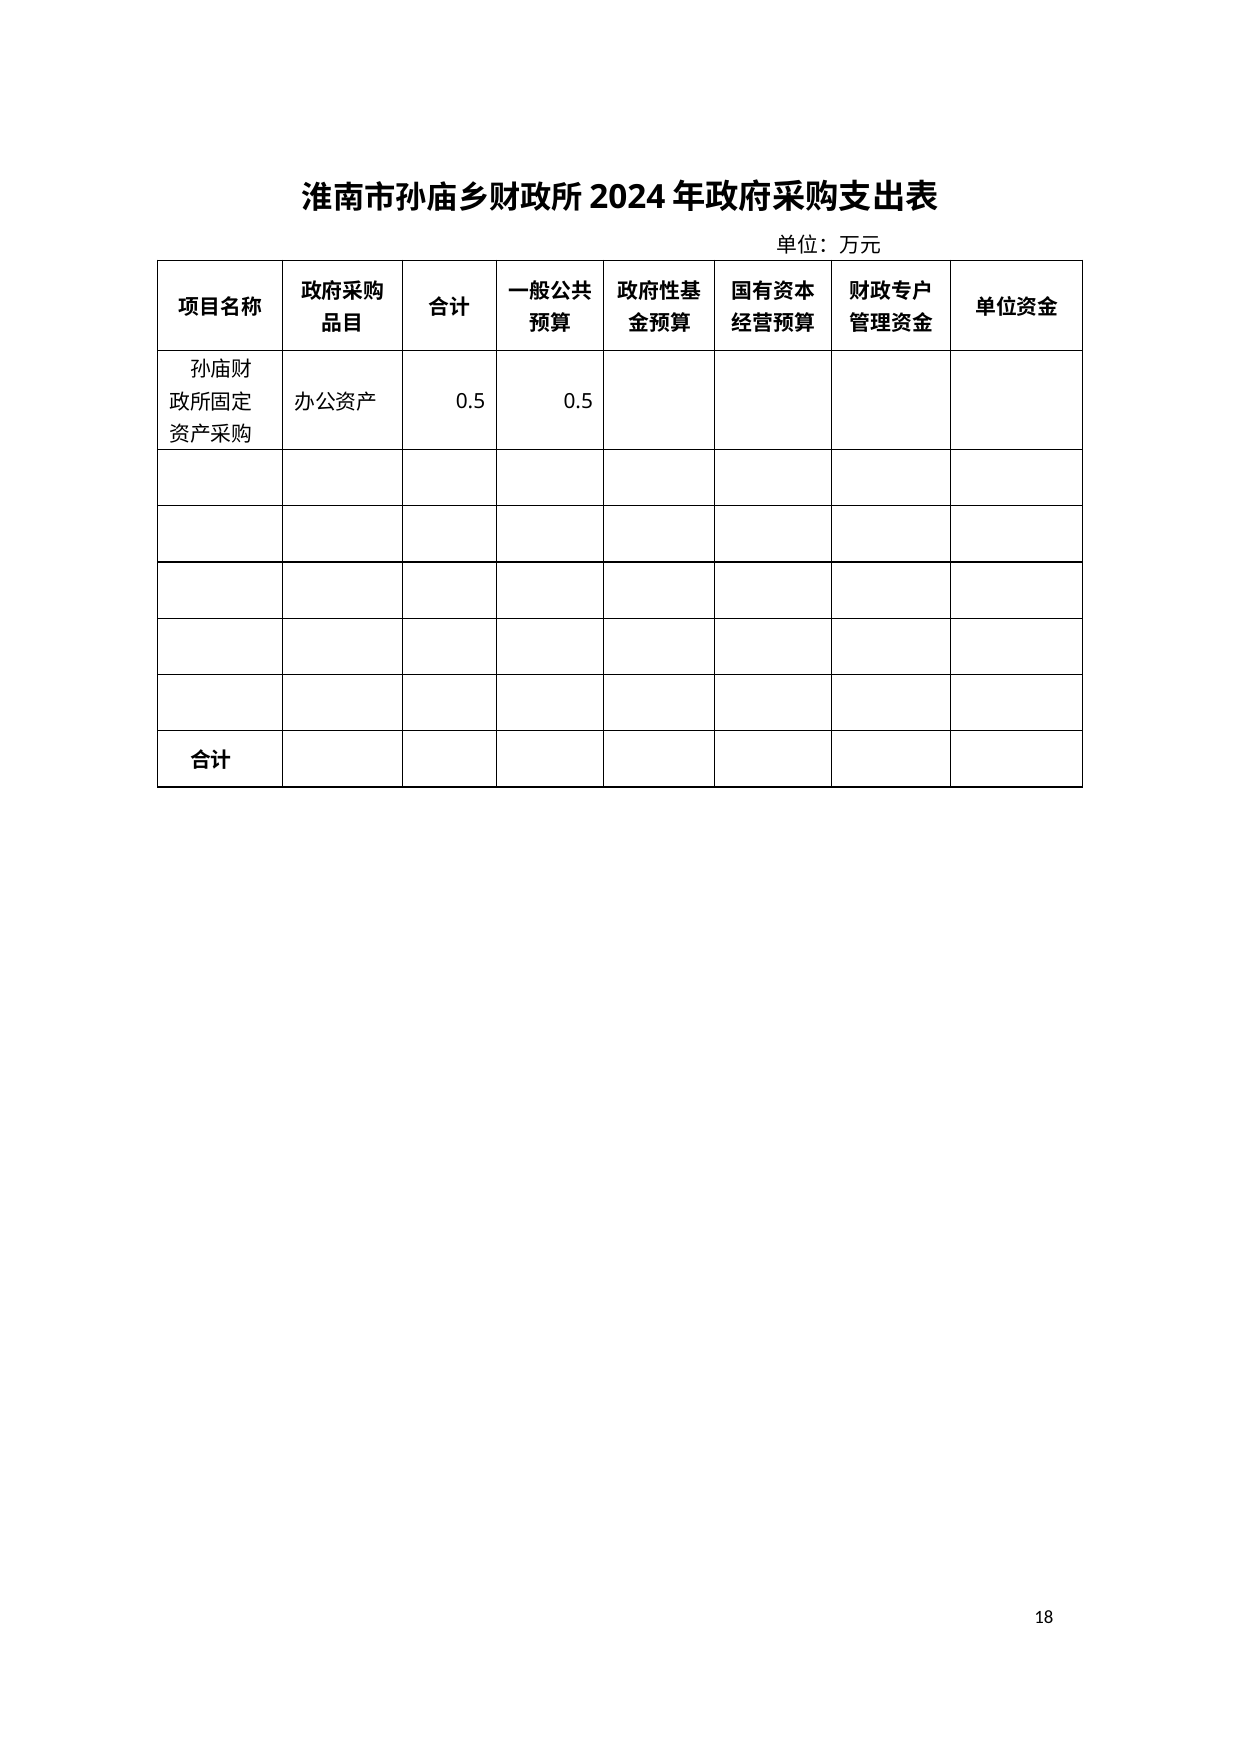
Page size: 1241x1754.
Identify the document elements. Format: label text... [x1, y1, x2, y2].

table_cell 单位资金 [951, 261, 1082, 350]
table_cell [715, 506, 831, 561]
table_cell [832, 351, 950, 449]
table_cell [158, 675, 282, 730]
table_cell [283, 506, 402, 561]
table_cell 孙庙财政所固定资产采购 [158, 351, 282, 449]
table_cell [604, 675, 714, 730]
table_cell 办公资产 [283, 351, 402, 449]
table_cell [715, 351, 831, 449]
table_cell [604, 619, 714, 674]
table_cell [832, 450, 950, 505]
table_cell [497, 563, 603, 618]
table_cell [283, 731, 402, 786]
table_cell [403, 450, 496, 505]
table_cell [715, 731, 831, 786]
table_cell [832, 731, 950, 786]
table_cell [604, 450, 714, 505]
table_cell [158, 450, 282, 505]
table_cell [715, 563, 831, 618]
table_cell [283, 563, 402, 618]
table_cell [497, 450, 603, 505]
table_cell 国有资本经营预算 [715, 261, 831, 350]
table_cell [158, 506, 282, 561]
table_cell [951, 506, 1082, 561]
table_cell [283, 450, 402, 505]
table_cell [158, 563, 282, 618]
table_cell 项目名称 [158, 261, 282, 350]
table_cell [951, 563, 1082, 618]
table_cell [832, 675, 950, 730]
table_cell 0.5 [497, 351, 603, 449]
table_cell [497, 675, 603, 730]
table_cell 合计 [158, 731, 282, 786]
table_cell [715, 619, 831, 674]
table_cell [951, 619, 1082, 674]
table_cell [604, 351, 714, 449]
table_cell [604, 506, 714, 561]
table_cell [832, 619, 950, 674]
table_cell [832, 563, 950, 618]
table_cell 合计 [403, 261, 496, 350]
table_cell [403, 619, 496, 674]
table_cell [497, 619, 603, 674]
table_cell [403, 506, 496, 561]
table_cell [604, 563, 714, 618]
table_cell [715, 675, 831, 730]
table_cell [497, 731, 603, 786]
table_cell 一般公共预算 [497, 261, 603, 350]
table_cell [604, 731, 714, 786]
table_cell [403, 731, 496, 786]
table_cell 政府采购品目 [283, 261, 402, 350]
table_cell [403, 675, 496, 730]
table_cell [951, 675, 1082, 730]
table_cell [497, 506, 603, 561]
table_cell [951, 351, 1082, 449]
table_cell 0.5 [403, 351, 496, 449]
table_cell [715, 450, 831, 505]
table_cell [158, 619, 282, 674]
table_cell [951, 731, 1082, 786]
table_cell [283, 675, 402, 730]
table_cell [283, 619, 402, 674]
table_header 淮南市孙庙乡财政所2024年政府采购支出表 单位：万元 [158, 162, 1082, 259]
table_cell 政府性基金预算 [604, 261, 714, 350]
table_cell [403, 563, 496, 618]
table_cell 财政专户管理资金 [832, 261, 950, 350]
table_cell [951, 450, 1082, 505]
table_cell [832, 506, 950, 561]
